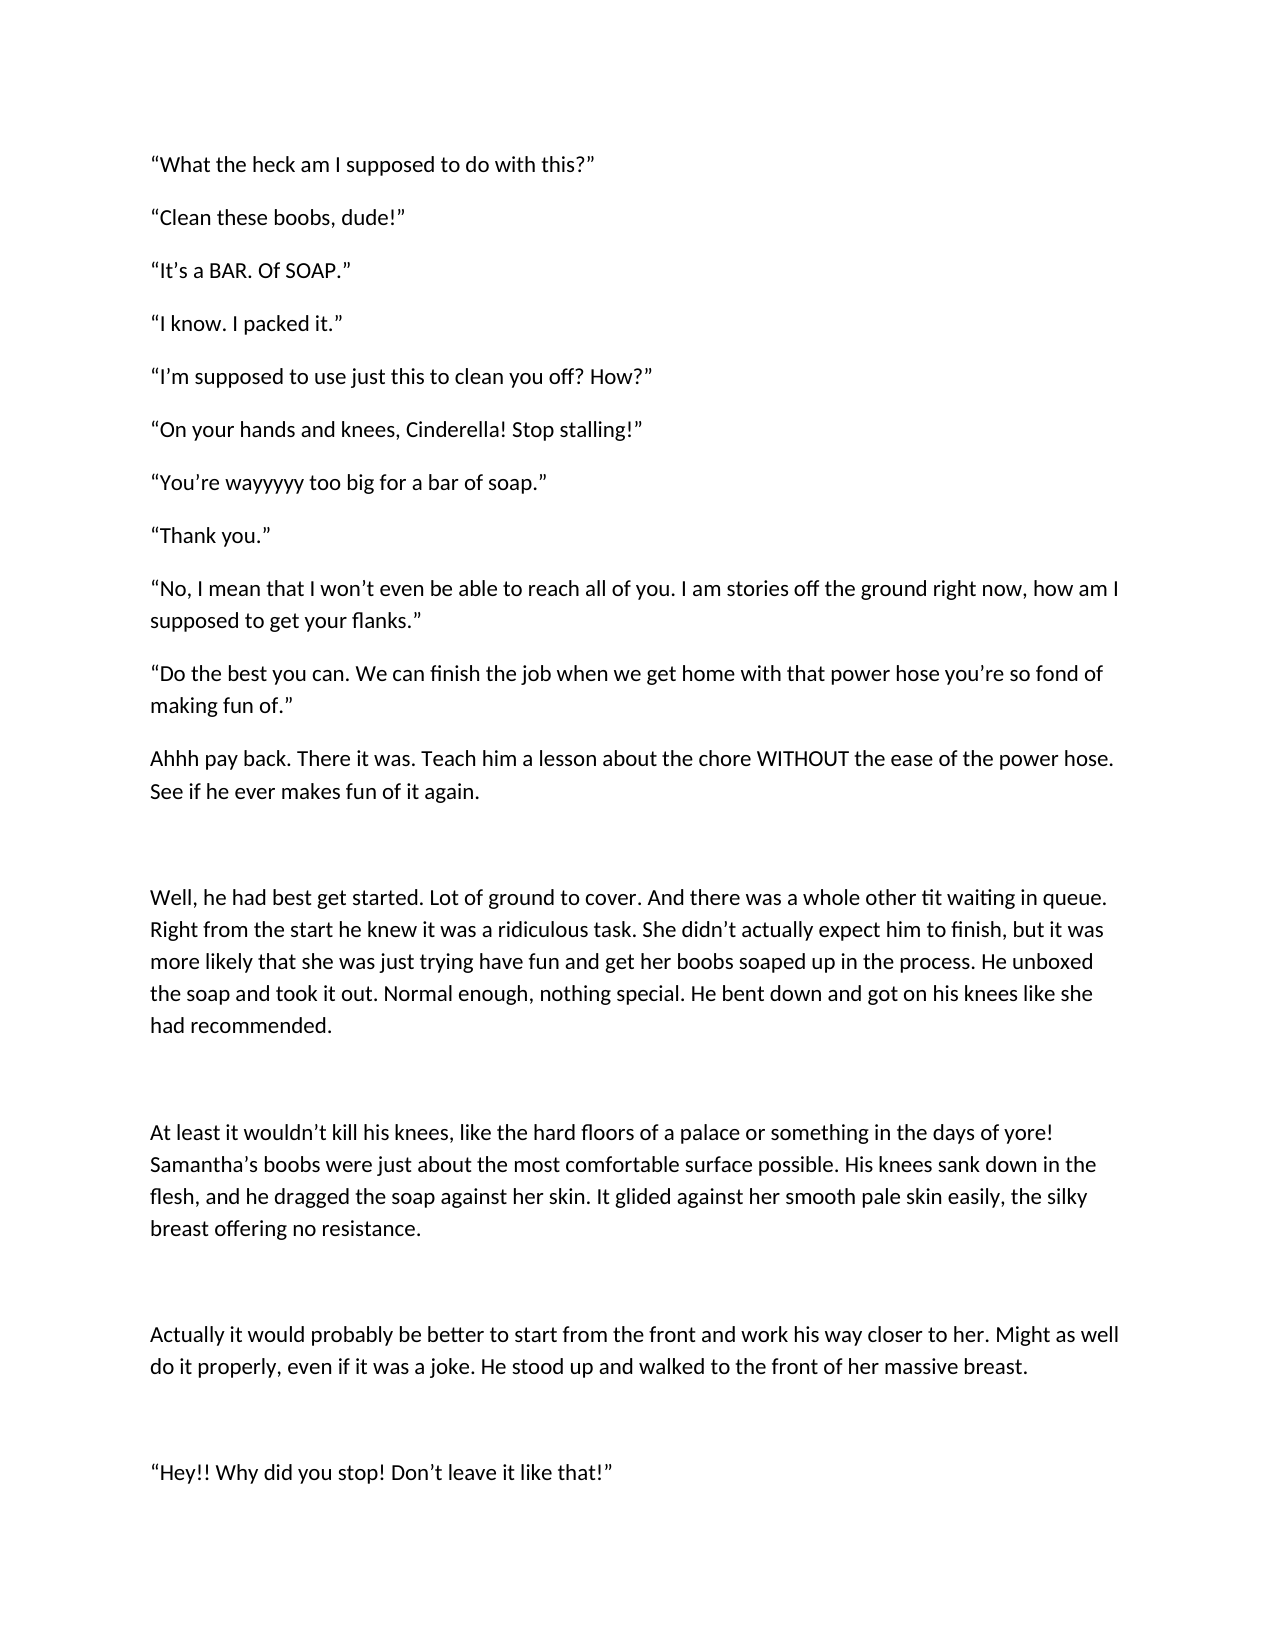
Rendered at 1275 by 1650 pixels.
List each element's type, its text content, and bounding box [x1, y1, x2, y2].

text Well, he had best get started. Lot of ground to cover. And there was a whole other tit waiting in queue. Right from the start he knew it was a ridiculous task. She didn’t actually expect him to finish, but it was more likely that she was just trying have fun and get her boobs soaped up in the process. He unboxed the soap and took it out. Normal enough, nothing special. He bent down and got on his knees like she had recommended. [150, 883, 1125, 1039]
text At least it wouldn’t kill his knees, like the hard floors of a palace or something in the days of yore! Samantha’s boobs were just about the most comfortable surface possible. His knees sank down in the flesh, and he dragged the soap against her skin. It glided against her smooth pale skin easily, the silky breast offering no resistance. [150, 1118, 1125, 1242]
text Ahhh pay back. There it was. Teach him a lesson about the chore WITHOUT the ease of the power hose. See if he ever makes fun of it again. [150, 744, 1125, 805]
text “On your hands and knees, Cinderella! Stop stalling!” [150, 415, 1125, 443]
text “It’s a BAR. Of SOAP.” [150, 256, 1125, 284]
text “You’re wayyyyy too big for a bar of soap.” [150, 468, 1125, 496]
text “Hey!! Why did you stop! Don’t leave it like that!” [150, 1458, 1125, 1486]
text “Thank you.” [150, 521, 1125, 549]
text “No, I mean that I won’t even be able to reach all of you. I am stories off the ground right now, how am I supposed to get your flanks.” [150, 574, 1125, 634]
text “Do the best you can. We can finish the job when we get home with that power hose you’re so fond of making fun of.” [150, 659, 1125, 719]
text “I’m supposed to use just this to clean you off? How?” [150, 362, 1125, 390]
text “Clean these boobs, dude!” [150, 203, 1125, 231]
text “What the heck am I supposed to do with this?” [150, 150, 1125, 178]
text Actually it would probably be better to start from the front and work his way closer to her. Might as well do it properly, even if it was a joke. He stood up and walked to the front of her massive breast. [150, 1320, 1125, 1380]
text “I know. I packed it.” [150, 309, 1125, 337]
